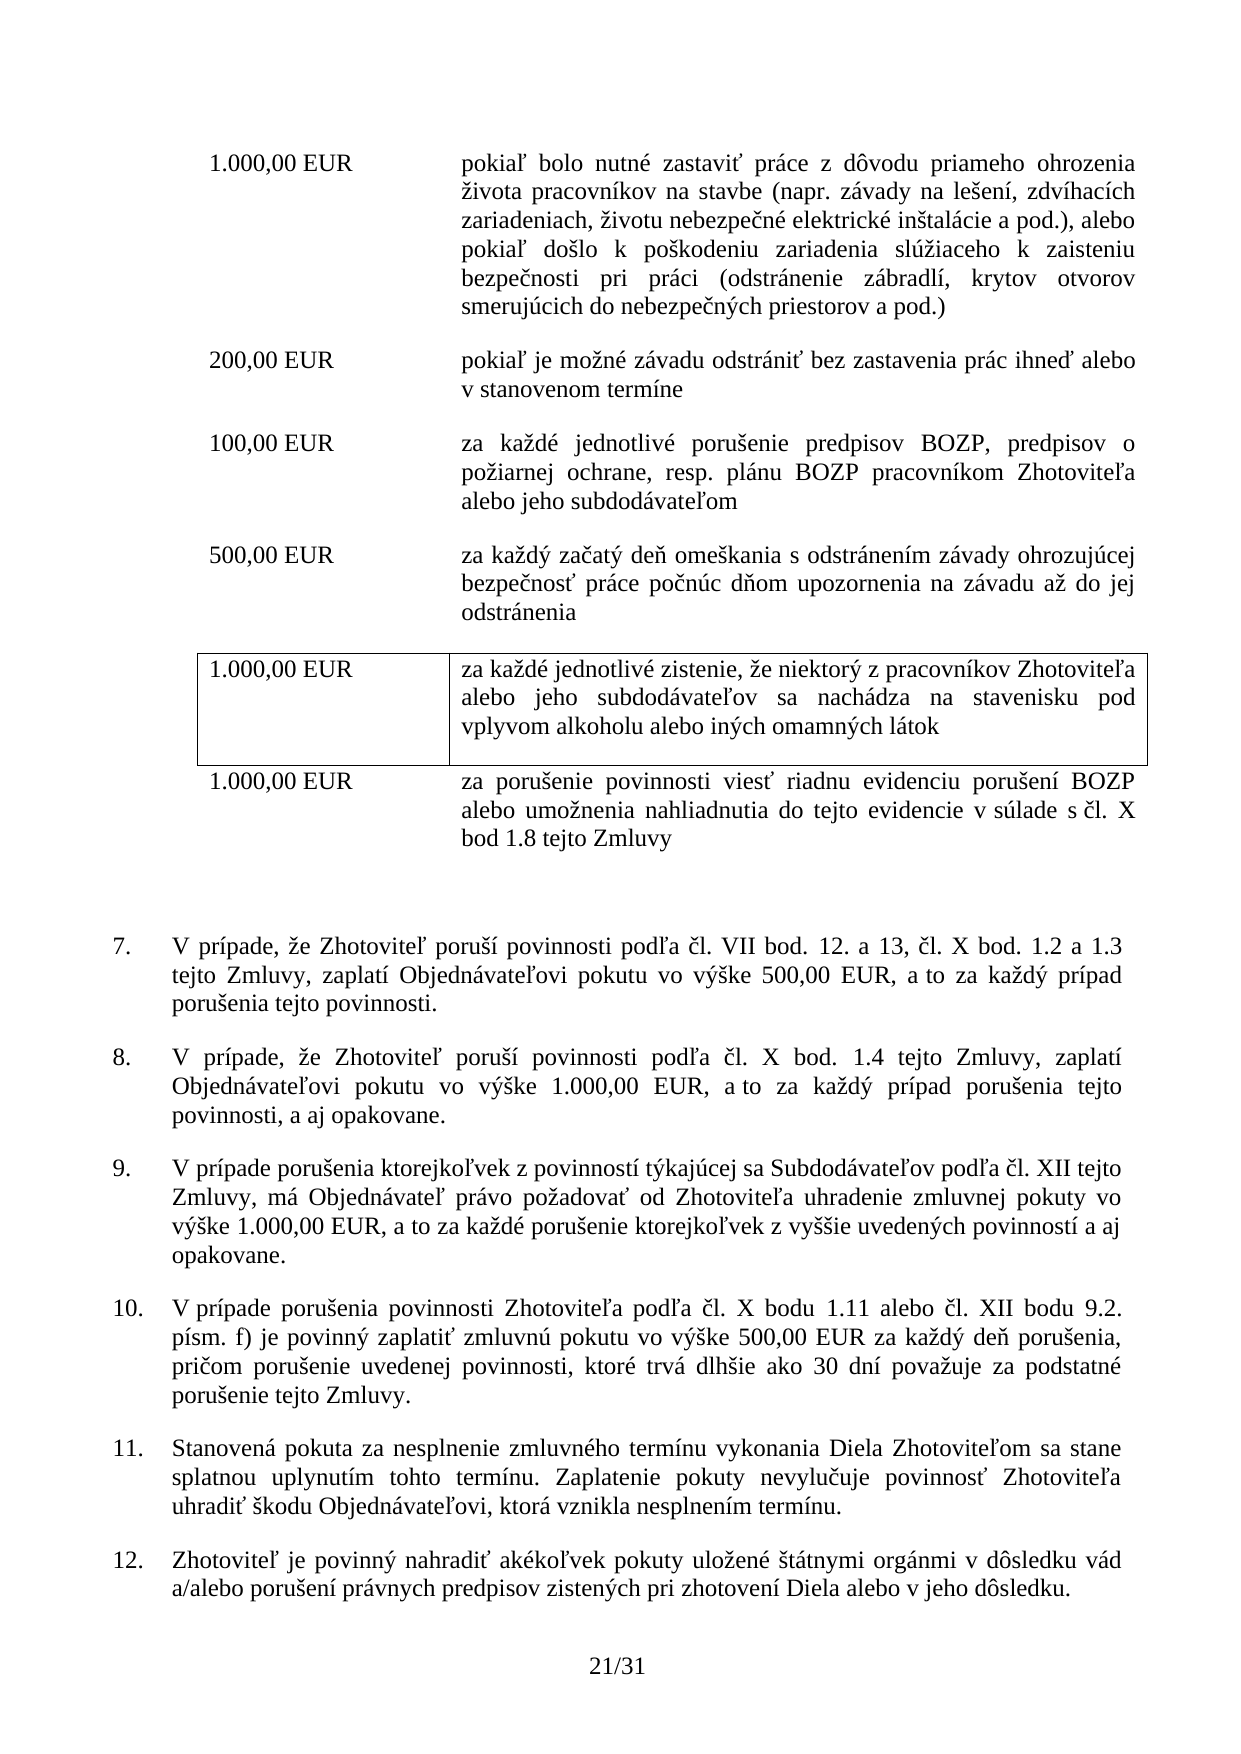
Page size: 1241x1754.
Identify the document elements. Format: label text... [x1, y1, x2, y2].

list V prípade, že Zhotoviteľ poruší povinnosti podľa čl. VII bod. 12. a 13, čl. X bod. 1.2 a 1.3 tejto Zmluvy, zaplatí Objednávateľovi pokutu vo výške 500,00 EUR, a to za každý prípad porušenia tejto povinnosti. [112, 931, 1122, 1017]
table_cell pokiaľ je možné závadu odstrániť bez zastavenia prác ihneď alebo v stanovenom termíne [450, 345, 1147, 428]
table_cell za každé jednotlivé porušenie predpisov BOZP, predpisov o požiarnej ochrane, resp. plánu BOZP pracovníkom Zhotoviteľa alebo jeho subdodávateľom [450, 429, 1147, 540]
table_cell 500,00 EUR [198, 540, 450, 653]
list Stanovená pokuta za nesplnenie zmluvného termínu vykonania Diela Zhotoviteľom sa stane splatnou uplynutím tohto termínu. Zaplatenie pokuty nevylučuje povinnosť Zhotoviteľa uhradiť škodu Objednávateľovi, ktorá vznikla nesplnením termínu. [112, 1433, 1122, 1520]
table_cell za každý začatý deň omeškania s odstránením závady ohrozujúcej bezpečnosť práce počnúc dňom upozornenia na závadu až do jej odstránenia [450, 540, 1147, 653]
list V prípade porušenia ktorejkoľvek z povinností týkajúcej sa Subdodávateľov podľa čl. XII tejto Zmluvy, má Objednávateľ právo požadovať od Zhotoviteľa uhradenie zmluvnej pokuty vo výške 1.000,00 EUR, a to za každé porušenie ktorejkoľvek z vyššie uvedených povinností a aj opakovane. [112, 1153, 1122, 1268]
list V prípade porušenia povinnosti Zhotoviteľa podľa čl. X bodu 1.11 alebo čl. XII bodu 9.2. písm. f) je povinný zaplatiť zmluvnú pokutu vo výške 500,00 EUR za každý deň porušenia, pričom porušenie uvedenej povinnosti, ktoré trvá dlhšie ako 30 dní považuje za podstatné porušenie tejto Zmluvy. [112, 1293, 1122, 1408]
table_cell za každé jednotlivé zistenie, že niektorý z pracovníkov Zhotoviteľa alebo jeho subdodávateľov sa nachádza na stavenisku pod vplyvom alkoholu alebo iných omamných látok [450, 654, 1147, 765]
list V prípade, že Zhotoviteľ poruší povinnosti podľa čl. X bod. 1.4 tejto Zmluvy, zaplatí Objednávateľovi pokutu vo výške 1.000,00 EUR, a to za každý prípad porušenia tejto povinnosti, a aj opakovane. [112, 1042, 1122, 1128]
table_cell 1.000,00 EUR [198, 766, 450, 877]
table_cell 1.000,00 EUR [198, 654, 449, 765]
table_cell 200,00 EUR [198, 345, 450, 428]
table_header pokiaľ bolo nutné zastaviť práce z dôvodu priameho ohrozenia života pracovníkov na stavbe (napr. závady na lešení, zdvíhacích zariadeniach, životu nebezpečné elektrické inštalácie a pod.), alebo pokiaľ došlo k poškodeniu zariadenia slúžiaceho k zaisteniu bezpečnosti pri práci (odstránenie zábradlí, krytov otvorov smerujúcich do nebezpečných priestorov a pod.) [450, 148, 1147, 345]
table_cell 100,00 EUR [198, 429, 450, 540]
table_cell za porušenie povinnosti viesť riadnu evidenciu porušení BOZP alebo umožnenia nahliadnutia do tejto evidencie v súlade s čl. X bod 1.8 tejto Zmluvy [450, 766, 1147, 877]
table_header 1.000,00 EUR [198, 148, 450, 345]
list Zhotoviteľ je povinný nahradiť akékoľvek pokuty uložené štátnymi orgánmi v dôsledku vád a/alebo porušení právnych predpisov zistených pri zhotovení Diela alebo v jeho dôsledku. [112, 1545, 1122, 1602]
